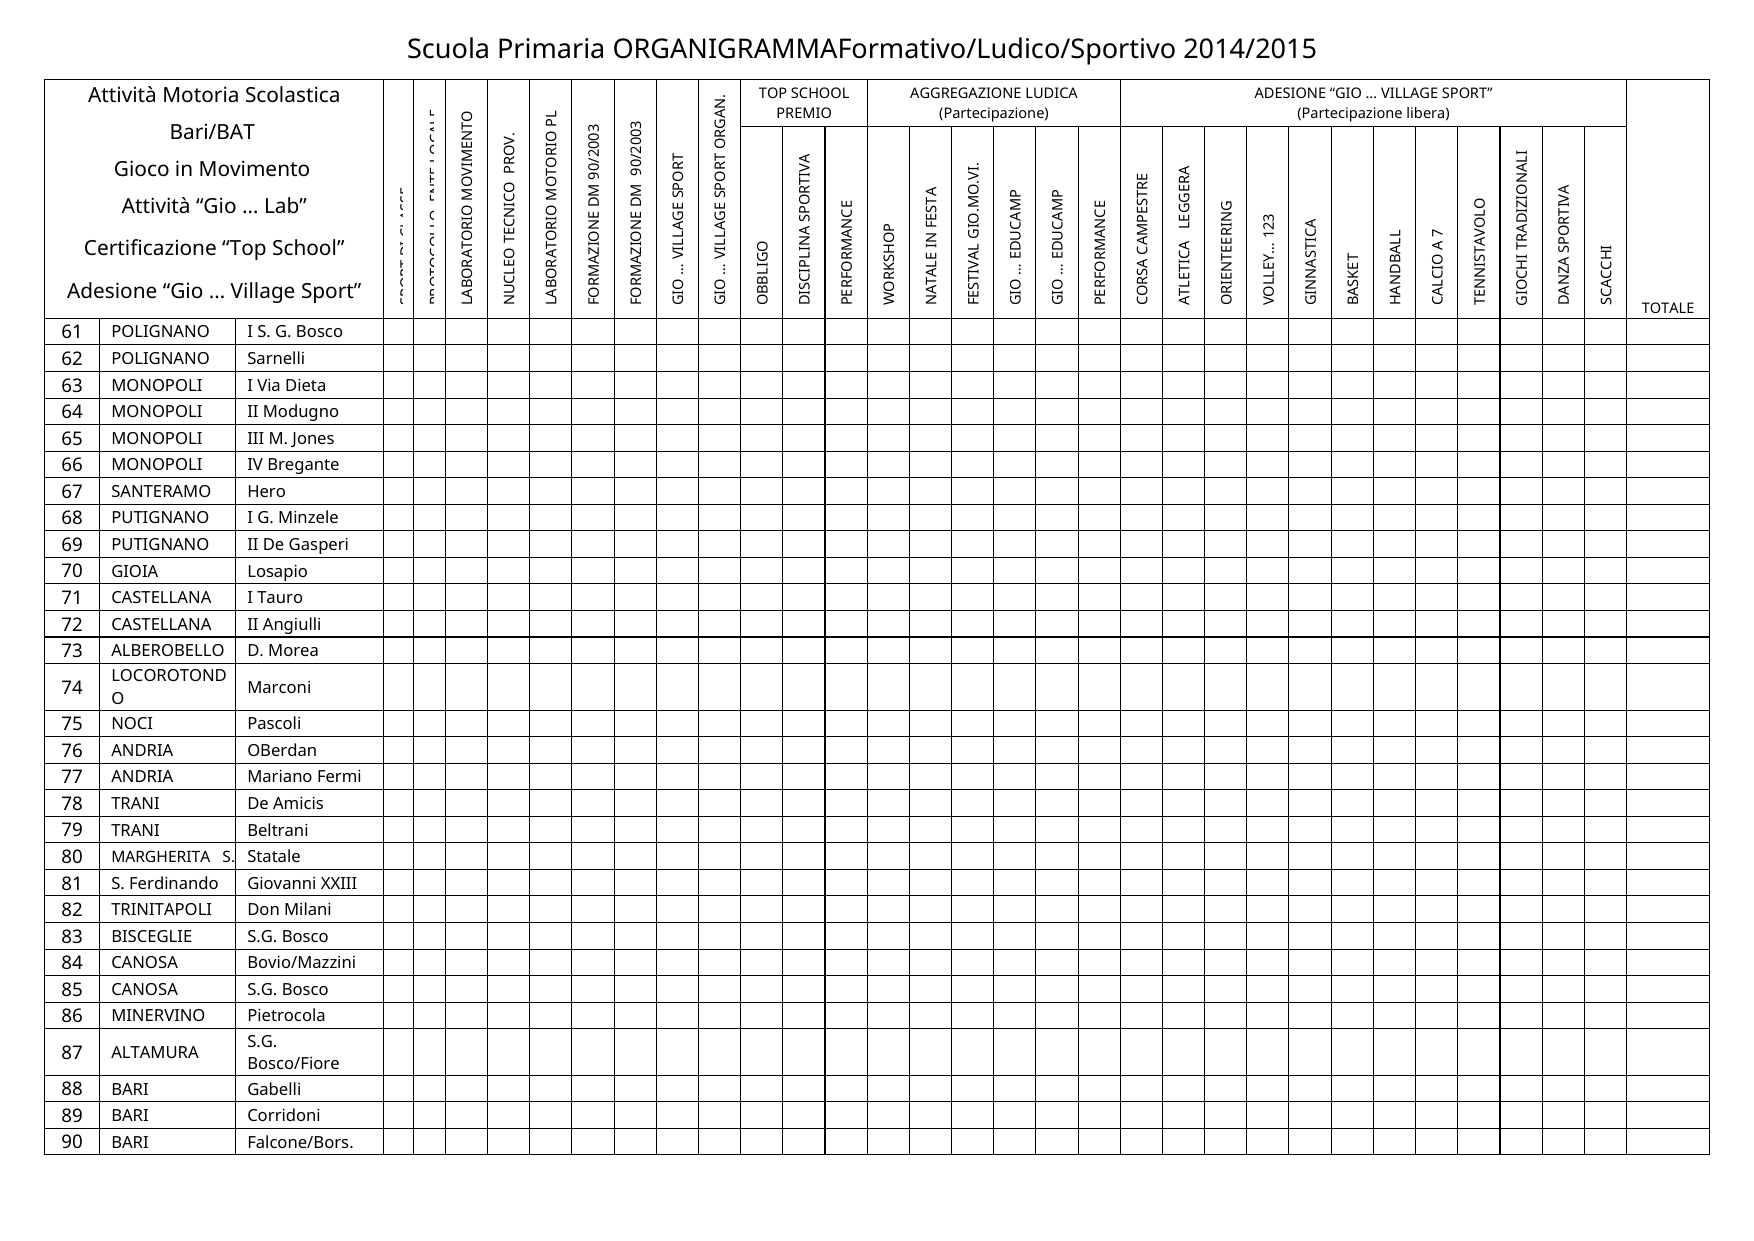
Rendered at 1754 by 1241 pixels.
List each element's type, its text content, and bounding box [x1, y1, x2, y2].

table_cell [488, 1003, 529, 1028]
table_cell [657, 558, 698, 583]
table_cell [826, 319, 867, 344]
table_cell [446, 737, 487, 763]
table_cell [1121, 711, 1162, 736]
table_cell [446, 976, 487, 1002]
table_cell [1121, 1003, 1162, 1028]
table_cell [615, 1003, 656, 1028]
table_cell [572, 372, 614, 397]
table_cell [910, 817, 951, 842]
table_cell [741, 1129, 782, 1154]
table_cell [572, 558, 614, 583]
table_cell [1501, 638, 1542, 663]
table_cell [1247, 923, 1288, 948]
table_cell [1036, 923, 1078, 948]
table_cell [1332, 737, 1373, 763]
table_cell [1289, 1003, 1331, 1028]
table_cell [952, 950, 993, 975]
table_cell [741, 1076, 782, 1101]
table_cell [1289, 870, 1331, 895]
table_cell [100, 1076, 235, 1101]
table_header PROTOCOLLO ENTE LOCALE [414, 80, 445, 318]
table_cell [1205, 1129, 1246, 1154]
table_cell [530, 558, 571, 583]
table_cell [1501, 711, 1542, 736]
table_cell GIO … EDUCAMP VIVERE IL MARE [1036, 127, 1078, 318]
table_cell [530, 319, 571, 344]
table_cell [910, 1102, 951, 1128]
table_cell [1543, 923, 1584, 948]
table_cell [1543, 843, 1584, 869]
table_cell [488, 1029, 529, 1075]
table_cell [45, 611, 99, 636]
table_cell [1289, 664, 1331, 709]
table_header Attività Motoria Scolastica Bari/BAT Gioco in Movimento Attività “Gio … Lab” Certificazione “Top School” Adesione “Gio … Village Sport” [45, 80, 383, 318]
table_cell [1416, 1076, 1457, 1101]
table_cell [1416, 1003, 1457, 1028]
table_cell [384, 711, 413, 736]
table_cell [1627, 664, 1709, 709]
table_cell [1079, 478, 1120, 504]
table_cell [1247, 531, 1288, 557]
table_cell [699, 452, 740, 477]
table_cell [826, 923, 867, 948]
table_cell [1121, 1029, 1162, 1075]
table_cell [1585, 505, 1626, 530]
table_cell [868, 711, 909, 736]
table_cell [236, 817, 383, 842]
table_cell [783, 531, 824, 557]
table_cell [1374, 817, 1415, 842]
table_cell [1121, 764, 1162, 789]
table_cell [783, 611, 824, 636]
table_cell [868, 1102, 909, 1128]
table_cell [952, 425, 993, 451]
table_cell [952, 399, 993, 424]
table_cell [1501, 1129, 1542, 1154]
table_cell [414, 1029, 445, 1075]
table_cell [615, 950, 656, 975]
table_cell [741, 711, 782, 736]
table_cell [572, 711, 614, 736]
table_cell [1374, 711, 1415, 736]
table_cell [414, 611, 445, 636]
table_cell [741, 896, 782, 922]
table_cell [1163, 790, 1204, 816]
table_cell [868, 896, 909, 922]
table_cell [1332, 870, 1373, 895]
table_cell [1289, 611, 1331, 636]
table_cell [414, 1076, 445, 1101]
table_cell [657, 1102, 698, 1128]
table_cell [446, 399, 487, 424]
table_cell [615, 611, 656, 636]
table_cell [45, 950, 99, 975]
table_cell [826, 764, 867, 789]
table_cell [1163, 425, 1204, 451]
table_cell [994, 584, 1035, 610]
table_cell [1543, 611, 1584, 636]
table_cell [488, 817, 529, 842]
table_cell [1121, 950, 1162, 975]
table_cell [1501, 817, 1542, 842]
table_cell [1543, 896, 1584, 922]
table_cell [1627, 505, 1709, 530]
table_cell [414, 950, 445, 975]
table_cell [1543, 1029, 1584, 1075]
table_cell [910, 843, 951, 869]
table_cell ATLETICA LEGGERA [1163, 127, 1204, 318]
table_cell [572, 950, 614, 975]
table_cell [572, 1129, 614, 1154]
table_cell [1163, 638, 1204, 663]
table_cell [572, 345, 614, 371]
table_cell [384, 425, 413, 451]
table_cell [657, 452, 698, 477]
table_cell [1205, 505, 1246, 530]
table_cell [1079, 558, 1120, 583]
table_cell [1289, 319, 1331, 344]
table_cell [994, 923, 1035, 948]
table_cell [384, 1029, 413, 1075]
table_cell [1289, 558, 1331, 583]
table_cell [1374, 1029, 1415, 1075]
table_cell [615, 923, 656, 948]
table_cell [1332, 345, 1373, 371]
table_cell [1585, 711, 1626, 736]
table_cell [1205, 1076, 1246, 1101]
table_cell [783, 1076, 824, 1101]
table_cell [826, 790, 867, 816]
table_header LABORATORIO MOTORIO PL CANDIDATURA [530, 80, 571, 318]
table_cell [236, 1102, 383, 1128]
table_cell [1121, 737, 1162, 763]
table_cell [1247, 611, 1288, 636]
table_cell [1121, 345, 1162, 371]
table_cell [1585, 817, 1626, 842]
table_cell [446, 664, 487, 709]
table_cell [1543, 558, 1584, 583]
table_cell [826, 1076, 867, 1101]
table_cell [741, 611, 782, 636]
table_cell NATALE IN FESTA HAPPY _________ [910, 127, 951, 318]
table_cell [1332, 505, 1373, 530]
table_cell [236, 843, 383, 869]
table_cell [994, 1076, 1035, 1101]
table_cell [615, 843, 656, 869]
table_cell [699, 372, 740, 397]
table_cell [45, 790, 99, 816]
table_cell [1416, 345, 1457, 371]
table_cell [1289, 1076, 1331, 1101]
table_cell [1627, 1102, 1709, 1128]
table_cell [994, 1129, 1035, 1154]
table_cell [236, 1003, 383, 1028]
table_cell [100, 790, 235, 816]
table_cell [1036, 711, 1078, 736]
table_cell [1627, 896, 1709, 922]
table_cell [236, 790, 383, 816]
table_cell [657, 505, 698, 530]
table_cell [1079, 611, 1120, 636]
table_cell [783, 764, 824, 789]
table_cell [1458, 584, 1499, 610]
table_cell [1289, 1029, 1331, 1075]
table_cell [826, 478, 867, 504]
table_cell [1163, 319, 1204, 344]
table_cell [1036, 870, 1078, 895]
table_cell [1458, 345, 1499, 371]
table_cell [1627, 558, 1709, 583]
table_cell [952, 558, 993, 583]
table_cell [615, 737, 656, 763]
table_cell [826, 372, 867, 397]
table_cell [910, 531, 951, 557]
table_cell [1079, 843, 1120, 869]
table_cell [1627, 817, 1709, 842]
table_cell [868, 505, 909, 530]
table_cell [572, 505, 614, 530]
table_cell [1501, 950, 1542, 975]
table_cell [1374, 345, 1415, 371]
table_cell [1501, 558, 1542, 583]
table_cell [1205, 319, 1246, 344]
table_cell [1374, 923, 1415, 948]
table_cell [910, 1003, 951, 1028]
table_cell MONOPOLI [100, 372, 235, 397]
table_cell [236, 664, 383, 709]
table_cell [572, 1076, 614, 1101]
table_cell [1416, 425, 1457, 451]
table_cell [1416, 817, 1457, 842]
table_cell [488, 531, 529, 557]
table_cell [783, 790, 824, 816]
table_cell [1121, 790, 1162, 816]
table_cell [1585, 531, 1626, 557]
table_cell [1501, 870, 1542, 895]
table_cell [741, 345, 782, 371]
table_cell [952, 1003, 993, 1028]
table_cell ORIENTEERING [1205, 127, 1246, 318]
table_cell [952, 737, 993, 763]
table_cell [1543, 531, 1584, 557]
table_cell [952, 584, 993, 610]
table_cell [446, 425, 487, 451]
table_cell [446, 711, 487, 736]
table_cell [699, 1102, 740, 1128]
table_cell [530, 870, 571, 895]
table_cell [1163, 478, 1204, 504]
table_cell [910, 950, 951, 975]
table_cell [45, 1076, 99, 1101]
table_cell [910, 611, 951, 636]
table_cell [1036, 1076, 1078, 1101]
table_cell HANDBALL [1374, 127, 1415, 318]
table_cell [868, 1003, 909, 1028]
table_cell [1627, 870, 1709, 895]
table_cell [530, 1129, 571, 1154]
table_cell DANZA SPORTIVA [1543, 127, 1584, 318]
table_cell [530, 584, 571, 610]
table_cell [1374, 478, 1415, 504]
table_cell [1121, 319, 1162, 344]
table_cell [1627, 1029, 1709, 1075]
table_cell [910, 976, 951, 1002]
table_cell [1543, 399, 1584, 424]
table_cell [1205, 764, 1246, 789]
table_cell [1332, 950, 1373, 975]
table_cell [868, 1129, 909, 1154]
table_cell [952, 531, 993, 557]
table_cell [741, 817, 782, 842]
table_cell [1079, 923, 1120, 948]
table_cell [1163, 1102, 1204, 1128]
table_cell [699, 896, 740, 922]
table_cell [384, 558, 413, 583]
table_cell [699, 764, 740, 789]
table_cell [1289, 372, 1331, 397]
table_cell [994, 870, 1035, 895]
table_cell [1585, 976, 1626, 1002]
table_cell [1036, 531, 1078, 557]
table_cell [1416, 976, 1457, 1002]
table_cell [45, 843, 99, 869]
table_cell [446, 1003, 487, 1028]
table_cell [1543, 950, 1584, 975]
table_cell [868, 399, 909, 424]
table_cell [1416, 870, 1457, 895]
table_cell Hero [236, 478, 383, 504]
table_cell [826, 345, 867, 371]
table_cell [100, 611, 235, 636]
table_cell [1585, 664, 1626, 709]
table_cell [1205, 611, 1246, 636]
table_cell [1458, 372, 1499, 397]
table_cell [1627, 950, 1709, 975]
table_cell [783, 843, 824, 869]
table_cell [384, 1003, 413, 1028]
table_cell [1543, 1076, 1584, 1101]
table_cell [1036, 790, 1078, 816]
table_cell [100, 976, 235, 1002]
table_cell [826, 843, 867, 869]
table_cell [384, 478, 413, 504]
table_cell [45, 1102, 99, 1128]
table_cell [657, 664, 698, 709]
table_cell I S. G. Bosco [236, 319, 383, 344]
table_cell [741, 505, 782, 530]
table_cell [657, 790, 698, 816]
table_cell [994, 425, 1035, 451]
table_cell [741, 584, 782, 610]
table_cell [1416, 372, 1457, 397]
table_cell [1374, 372, 1415, 397]
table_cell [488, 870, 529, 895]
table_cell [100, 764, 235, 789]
table_cell [994, 452, 1035, 477]
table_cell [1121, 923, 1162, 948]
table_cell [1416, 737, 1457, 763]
table_cell [1458, 319, 1499, 344]
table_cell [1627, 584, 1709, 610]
table_cell [868, 372, 909, 397]
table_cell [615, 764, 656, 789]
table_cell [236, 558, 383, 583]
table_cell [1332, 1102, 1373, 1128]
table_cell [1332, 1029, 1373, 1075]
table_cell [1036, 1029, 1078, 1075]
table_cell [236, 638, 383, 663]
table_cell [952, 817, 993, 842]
table_cell [952, 345, 993, 371]
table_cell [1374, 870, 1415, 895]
table_cell [1627, 372, 1709, 397]
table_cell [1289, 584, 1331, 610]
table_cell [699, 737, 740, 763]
table_cell MONOPOLI [100, 399, 235, 424]
table_cell [615, 452, 656, 477]
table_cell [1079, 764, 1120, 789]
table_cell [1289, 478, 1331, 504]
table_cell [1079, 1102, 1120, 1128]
table_cell [868, 319, 909, 344]
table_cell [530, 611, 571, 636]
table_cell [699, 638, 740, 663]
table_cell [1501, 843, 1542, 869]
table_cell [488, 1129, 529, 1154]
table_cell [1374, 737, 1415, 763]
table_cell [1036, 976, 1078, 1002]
table_cell [741, 319, 782, 344]
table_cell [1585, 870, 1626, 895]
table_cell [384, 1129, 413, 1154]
table_cell DISCIPLINA SPORTIVA [783, 127, 824, 318]
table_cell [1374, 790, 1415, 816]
table_cell [572, 425, 614, 451]
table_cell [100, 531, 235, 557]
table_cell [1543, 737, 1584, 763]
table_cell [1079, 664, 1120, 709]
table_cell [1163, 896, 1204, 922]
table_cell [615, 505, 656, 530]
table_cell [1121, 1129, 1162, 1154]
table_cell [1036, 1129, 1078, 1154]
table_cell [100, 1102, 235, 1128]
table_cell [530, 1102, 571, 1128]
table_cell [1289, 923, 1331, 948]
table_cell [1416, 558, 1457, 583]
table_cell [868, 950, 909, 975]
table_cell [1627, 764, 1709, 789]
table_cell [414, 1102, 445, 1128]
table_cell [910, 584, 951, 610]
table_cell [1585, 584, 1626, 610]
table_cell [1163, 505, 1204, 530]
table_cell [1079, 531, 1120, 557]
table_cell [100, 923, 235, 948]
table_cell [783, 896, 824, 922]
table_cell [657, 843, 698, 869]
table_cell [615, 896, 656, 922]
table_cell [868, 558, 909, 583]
table_cell [868, 452, 909, 477]
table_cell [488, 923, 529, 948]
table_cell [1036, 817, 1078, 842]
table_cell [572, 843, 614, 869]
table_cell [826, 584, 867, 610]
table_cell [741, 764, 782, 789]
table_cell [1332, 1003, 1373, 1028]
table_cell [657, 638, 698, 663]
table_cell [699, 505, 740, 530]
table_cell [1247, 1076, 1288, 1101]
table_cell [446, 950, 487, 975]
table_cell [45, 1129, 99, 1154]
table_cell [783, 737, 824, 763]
table_cell [1247, 425, 1288, 451]
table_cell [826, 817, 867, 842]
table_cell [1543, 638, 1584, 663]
table_cell [1374, 425, 1415, 451]
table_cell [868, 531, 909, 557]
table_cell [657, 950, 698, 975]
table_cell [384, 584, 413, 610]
table_cell [414, 399, 445, 424]
table_cell [1205, 399, 1246, 424]
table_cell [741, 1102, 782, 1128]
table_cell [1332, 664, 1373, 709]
table_cell [488, 452, 529, 477]
table_cell [488, 345, 529, 371]
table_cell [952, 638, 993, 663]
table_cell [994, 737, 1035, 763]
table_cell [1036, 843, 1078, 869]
table_cell [1205, 452, 1246, 477]
table_cell [1543, 345, 1584, 371]
table_cell [826, 425, 867, 451]
table_cell [1374, 452, 1415, 477]
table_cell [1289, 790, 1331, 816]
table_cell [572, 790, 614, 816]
table_cell [1247, 399, 1288, 424]
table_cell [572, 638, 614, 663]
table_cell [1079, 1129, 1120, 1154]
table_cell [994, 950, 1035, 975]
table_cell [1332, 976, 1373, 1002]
table_cell [1163, 452, 1204, 477]
table_cell [414, 478, 445, 504]
table_cell [615, 319, 656, 344]
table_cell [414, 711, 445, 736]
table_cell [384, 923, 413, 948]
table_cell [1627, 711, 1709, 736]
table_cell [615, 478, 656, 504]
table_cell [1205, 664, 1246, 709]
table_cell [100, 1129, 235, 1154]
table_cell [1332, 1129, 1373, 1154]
table_cell [384, 372, 413, 397]
table_cell [1627, 345, 1709, 371]
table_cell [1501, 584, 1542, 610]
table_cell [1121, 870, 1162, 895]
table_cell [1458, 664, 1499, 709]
table_cell 61 [45, 319, 99, 344]
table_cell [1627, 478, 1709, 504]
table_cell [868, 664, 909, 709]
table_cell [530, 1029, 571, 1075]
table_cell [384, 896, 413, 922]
table_cell [1332, 425, 1373, 451]
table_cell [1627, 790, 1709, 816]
table_cell [1374, 399, 1415, 424]
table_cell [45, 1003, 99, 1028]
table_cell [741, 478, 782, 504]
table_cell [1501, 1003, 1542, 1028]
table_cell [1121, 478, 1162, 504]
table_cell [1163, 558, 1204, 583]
table_cell [1079, 372, 1120, 397]
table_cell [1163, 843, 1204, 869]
table_cell [1121, 372, 1162, 397]
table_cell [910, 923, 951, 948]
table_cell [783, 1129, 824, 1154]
table_cell [414, 319, 445, 344]
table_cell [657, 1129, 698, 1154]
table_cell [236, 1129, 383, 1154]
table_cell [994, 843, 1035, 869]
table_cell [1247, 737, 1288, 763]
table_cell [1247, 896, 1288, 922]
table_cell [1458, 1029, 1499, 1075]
table_cell [1585, 399, 1626, 424]
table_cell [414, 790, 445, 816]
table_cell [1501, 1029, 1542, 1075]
table_cell [1289, 345, 1331, 371]
table_cell [657, 319, 698, 344]
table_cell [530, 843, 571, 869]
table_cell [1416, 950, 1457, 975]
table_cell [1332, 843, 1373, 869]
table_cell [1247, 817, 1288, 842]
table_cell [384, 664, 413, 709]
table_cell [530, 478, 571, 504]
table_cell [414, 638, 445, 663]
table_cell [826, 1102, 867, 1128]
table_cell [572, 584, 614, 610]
table_cell [1332, 399, 1373, 424]
table_cell [488, 478, 529, 504]
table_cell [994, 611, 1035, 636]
table_cell [910, 345, 951, 371]
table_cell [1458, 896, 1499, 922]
table_cell TENNISTAVOLO [1458, 127, 1499, 318]
table_cell [1079, 452, 1120, 477]
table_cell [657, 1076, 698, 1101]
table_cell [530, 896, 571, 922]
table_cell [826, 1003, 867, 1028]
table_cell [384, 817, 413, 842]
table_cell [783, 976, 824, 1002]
table_cell GIOCHI TRADIZIONALI [1501, 127, 1542, 318]
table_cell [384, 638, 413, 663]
table_cell SANTERAMO [100, 478, 235, 504]
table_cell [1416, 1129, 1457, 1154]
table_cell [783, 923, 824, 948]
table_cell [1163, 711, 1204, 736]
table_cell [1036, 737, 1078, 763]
table_cell [994, 345, 1035, 371]
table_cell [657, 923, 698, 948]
table_cell [1332, 372, 1373, 397]
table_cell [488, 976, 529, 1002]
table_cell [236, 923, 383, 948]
table_cell [1205, 425, 1246, 451]
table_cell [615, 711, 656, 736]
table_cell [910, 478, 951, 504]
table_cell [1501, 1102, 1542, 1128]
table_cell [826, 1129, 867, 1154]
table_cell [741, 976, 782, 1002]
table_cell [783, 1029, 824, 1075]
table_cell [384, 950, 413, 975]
table_cell POLIGNANO [100, 345, 235, 371]
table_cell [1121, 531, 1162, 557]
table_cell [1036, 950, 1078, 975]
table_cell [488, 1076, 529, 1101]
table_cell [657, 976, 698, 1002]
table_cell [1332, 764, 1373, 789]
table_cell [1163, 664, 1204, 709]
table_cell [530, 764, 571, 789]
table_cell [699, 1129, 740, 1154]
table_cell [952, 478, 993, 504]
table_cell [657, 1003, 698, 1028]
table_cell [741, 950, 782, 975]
table_cell [783, 372, 824, 397]
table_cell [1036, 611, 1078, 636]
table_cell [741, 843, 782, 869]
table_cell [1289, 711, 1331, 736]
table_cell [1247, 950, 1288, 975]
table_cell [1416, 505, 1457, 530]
table_cell [1036, 425, 1078, 451]
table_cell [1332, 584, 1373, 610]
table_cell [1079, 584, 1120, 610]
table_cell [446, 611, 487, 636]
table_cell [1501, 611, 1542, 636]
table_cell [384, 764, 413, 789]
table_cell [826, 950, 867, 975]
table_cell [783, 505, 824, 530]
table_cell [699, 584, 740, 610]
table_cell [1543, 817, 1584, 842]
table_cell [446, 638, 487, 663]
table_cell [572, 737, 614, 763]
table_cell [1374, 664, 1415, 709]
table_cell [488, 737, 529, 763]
table_cell [414, 452, 445, 477]
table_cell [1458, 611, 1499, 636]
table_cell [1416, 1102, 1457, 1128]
table_cell [1458, 452, 1499, 477]
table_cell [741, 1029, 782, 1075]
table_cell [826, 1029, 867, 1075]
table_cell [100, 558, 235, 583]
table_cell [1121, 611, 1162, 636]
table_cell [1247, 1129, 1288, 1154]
table_cell [1585, 452, 1626, 477]
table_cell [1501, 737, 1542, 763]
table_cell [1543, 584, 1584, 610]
table_cell [994, 399, 1035, 424]
table_cell GIO … EDUCAMP SCI … AMO [994, 127, 1035, 318]
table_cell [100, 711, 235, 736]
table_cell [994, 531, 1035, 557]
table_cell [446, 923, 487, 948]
table_cell [446, 319, 487, 344]
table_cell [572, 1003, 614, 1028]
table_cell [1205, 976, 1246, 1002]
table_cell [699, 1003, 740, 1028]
table_cell I Via Dieta [236, 372, 383, 397]
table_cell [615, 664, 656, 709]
table_cell IV Bregante [236, 452, 383, 477]
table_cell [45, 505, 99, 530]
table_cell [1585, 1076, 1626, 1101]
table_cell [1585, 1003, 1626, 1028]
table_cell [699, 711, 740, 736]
table_cell [530, 399, 571, 424]
table_header SPORT DI CLASSE SPORT DI CLASSE [384, 80, 413, 318]
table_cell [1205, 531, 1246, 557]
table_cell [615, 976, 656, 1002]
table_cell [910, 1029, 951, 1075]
table_cell WORKSHOP EDUCATIONAL [868, 127, 909, 318]
table_cell [1247, 319, 1288, 344]
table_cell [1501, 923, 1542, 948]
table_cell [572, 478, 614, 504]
table_cell [530, 425, 571, 451]
table_cell [1543, 372, 1584, 397]
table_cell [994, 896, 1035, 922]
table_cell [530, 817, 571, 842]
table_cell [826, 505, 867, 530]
table_cell MONOPOLI [100, 452, 235, 477]
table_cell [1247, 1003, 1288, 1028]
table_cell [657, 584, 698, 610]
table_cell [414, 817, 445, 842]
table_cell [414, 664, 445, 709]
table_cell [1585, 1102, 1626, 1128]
table_cell [783, 399, 824, 424]
table_cell [826, 399, 867, 424]
table_cell [1416, 319, 1457, 344]
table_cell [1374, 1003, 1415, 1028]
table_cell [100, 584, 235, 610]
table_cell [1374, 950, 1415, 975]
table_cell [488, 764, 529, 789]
table_cell GINNASTICA [1289, 127, 1331, 318]
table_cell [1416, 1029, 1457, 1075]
table_cell [699, 319, 740, 344]
table_cell [615, 372, 656, 397]
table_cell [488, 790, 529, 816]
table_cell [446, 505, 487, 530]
table_cell [1416, 452, 1457, 477]
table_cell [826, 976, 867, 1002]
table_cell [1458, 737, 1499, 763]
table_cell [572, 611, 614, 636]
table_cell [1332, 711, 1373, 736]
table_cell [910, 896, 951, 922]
table_cell OBBLIGO PARTECIPAZIONE [741, 127, 782, 318]
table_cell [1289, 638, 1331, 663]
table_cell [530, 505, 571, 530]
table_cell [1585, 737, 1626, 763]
table_header GIO … VILLAGE SPORT ORGAN. NATALE IN FESTA [699, 80, 740, 318]
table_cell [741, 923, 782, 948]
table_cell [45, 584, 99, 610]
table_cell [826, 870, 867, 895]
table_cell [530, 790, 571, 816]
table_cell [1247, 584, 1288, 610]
table_cell [1458, 399, 1499, 424]
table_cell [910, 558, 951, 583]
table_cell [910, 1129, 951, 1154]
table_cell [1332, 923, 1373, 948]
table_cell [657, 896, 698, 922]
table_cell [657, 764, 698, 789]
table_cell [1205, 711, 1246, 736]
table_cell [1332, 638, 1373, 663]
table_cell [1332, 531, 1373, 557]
table_cell [910, 452, 951, 477]
table_cell [1501, 452, 1542, 477]
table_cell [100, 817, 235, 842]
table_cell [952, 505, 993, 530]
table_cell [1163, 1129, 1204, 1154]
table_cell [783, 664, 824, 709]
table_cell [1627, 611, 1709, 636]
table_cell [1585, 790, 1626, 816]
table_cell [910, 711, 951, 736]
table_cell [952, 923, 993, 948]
table_cell [699, 399, 740, 424]
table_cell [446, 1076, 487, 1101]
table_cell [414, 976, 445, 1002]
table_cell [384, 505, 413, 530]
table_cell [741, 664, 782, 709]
table_cell [1247, 345, 1288, 371]
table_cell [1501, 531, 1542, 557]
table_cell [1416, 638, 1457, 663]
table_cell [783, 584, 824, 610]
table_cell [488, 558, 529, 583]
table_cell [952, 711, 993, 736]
table_cell [1374, 319, 1415, 344]
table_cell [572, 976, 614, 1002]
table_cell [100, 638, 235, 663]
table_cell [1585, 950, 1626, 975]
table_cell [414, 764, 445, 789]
table_cell [488, 425, 529, 451]
table_cell 66 [45, 452, 99, 477]
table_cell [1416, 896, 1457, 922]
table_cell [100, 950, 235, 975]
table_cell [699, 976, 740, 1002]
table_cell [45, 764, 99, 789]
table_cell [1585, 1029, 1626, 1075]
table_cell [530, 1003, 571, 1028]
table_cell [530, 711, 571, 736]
table_cell [1121, 425, 1162, 451]
table_cell [446, 452, 487, 477]
table_cell [741, 452, 782, 477]
table_cell [1543, 425, 1584, 451]
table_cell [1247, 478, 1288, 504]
table_cell [1585, 372, 1626, 397]
table_cell [384, 319, 413, 344]
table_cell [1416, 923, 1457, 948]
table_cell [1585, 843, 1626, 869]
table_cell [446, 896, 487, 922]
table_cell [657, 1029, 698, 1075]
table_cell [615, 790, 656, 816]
table_header NUCLEO TECNICO PROV. CANDIDATURA [488, 80, 529, 318]
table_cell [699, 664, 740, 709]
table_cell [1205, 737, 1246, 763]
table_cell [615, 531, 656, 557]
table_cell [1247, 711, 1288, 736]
table_cell [826, 452, 867, 477]
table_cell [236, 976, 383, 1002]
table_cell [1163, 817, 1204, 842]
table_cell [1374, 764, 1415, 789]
table_cell [1121, 452, 1162, 477]
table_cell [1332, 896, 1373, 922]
table_cell [657, 399, 698, 424]
table_cell [530, 372, 571, 397]
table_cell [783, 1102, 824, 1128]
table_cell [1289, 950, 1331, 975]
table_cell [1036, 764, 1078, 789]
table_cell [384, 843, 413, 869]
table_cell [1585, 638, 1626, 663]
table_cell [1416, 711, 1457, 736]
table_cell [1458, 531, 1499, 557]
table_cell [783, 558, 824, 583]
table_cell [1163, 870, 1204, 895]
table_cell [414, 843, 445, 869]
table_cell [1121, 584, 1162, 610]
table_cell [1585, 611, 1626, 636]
table_header TOP SCHOOL PREMIO [741, 80, 867, 126]
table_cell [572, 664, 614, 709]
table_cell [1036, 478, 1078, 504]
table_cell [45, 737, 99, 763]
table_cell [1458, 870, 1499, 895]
table_cell [414, 372, 445, 397]
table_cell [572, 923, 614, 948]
text Scuola Primaria ORGANIGRAMMAFormativo/Ludico/Sportivo 2014/2015 [118, 29, 1606, 66]
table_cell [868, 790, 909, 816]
table_cell [952, 452, 993, 477]
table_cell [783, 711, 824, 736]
table_cell [741, 372, 782, 397]
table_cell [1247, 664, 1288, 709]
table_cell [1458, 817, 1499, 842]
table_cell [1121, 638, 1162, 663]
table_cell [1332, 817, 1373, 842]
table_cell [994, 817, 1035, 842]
table_header ADESIONE “GIO … VILLAGE SPORT” (Partecipazione libera) [1121, 80, 1626, 126]
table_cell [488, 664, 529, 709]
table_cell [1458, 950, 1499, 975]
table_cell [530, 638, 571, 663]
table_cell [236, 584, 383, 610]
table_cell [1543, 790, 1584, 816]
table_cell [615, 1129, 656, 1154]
table_cell [1501, 345, 1542, 371]
table_cell [1079, 425, 1120, 451]
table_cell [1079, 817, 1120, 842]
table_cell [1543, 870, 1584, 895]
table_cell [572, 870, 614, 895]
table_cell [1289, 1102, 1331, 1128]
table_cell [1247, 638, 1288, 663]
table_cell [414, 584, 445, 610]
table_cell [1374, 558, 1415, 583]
table_cell [446, 478, 487, 504]
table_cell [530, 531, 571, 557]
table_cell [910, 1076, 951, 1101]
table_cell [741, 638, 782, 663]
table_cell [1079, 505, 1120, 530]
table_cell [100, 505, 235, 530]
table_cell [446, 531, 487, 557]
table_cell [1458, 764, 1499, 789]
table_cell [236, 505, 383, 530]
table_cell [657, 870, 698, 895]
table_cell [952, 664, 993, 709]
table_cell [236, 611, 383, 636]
table_cell 67 [45, 478, 99, 504]
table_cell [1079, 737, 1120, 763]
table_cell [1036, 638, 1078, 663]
table_cell POLIGNANO [100, 319, 235, 344]
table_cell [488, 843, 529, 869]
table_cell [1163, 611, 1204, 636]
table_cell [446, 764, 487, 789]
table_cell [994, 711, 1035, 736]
table_cell [1543, 452, 1584, 477]
table_header LABORATORIO MOVIMENTO PLURIDISCIPLINARE [446, 80, 487, 318]
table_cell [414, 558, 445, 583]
table_cell [414, 345, 445, 371]
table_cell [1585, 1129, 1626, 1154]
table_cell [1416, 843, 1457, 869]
table_cell [1585, 319, 1626, 344]
table_cell [1247, 452, 1288, 477]
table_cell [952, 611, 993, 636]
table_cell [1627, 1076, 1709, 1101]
table_cell [384, 345, 413, 371]
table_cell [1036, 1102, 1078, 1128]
table_cell [994, 372, 1035, 397]
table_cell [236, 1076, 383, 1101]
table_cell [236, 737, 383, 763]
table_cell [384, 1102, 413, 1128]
table_cell [952, 372, 993, 397]
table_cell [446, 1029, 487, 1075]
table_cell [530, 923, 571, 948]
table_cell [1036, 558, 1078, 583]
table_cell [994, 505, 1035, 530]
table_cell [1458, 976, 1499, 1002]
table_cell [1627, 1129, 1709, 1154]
table_cell [741, 425, 782, 451]
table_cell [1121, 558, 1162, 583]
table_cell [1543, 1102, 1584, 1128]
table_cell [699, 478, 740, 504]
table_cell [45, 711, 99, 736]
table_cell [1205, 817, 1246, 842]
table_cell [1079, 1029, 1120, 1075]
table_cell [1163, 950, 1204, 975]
table_cell BASKET [1332, 127, 1373, 318]
table_cell [1036, 372, 1078, 397]
table_cell [1543, 319, 1584, 344]
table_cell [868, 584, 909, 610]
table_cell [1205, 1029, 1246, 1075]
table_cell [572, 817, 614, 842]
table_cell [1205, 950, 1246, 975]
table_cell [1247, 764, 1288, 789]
table_cell [910, 319, 951, 344]
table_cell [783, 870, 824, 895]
table_header AGGREGAZIONE LUDICA (Partecipazione) [868, 80, 1120, 126]
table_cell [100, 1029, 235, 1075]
table_cell [783, 452, 824, 477]
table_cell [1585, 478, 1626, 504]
table_cell [1627, 425, 1709, 451]
table_cell [1458, 425, 1499, 451]
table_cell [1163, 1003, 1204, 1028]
table_cell VOLLEY… 123 [1247, 127, 1288, 318]
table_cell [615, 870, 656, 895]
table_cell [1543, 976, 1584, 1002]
table_cell 63 [45, 372, 99, 397]
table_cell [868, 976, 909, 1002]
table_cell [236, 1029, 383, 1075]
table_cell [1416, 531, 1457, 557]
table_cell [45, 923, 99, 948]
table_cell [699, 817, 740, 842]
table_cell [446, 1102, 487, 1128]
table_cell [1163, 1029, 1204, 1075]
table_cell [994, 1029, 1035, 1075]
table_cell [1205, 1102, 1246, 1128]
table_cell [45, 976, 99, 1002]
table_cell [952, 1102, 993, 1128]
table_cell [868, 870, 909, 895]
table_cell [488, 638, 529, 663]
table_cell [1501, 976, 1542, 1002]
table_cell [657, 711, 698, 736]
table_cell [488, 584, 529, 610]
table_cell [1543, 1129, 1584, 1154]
table_cell MONOPOLI [100, 425, 235, 451]
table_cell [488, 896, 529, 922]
table_cell [657, 425, 698, 451]
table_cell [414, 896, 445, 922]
table_cell [530, 345, 571, 371]
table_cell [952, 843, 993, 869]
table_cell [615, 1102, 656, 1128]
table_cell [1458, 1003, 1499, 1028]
table_cell PERFORMANCE [826, 127, 867, 318]
table_cell [446, 345, 487, 371]
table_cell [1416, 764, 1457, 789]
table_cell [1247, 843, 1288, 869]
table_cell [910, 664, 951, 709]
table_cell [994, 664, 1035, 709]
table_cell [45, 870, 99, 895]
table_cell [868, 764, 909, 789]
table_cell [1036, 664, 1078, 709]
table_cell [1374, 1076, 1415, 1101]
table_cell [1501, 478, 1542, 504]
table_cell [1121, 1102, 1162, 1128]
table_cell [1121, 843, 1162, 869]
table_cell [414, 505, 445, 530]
table_cell [1036, 319, 1078, 344]
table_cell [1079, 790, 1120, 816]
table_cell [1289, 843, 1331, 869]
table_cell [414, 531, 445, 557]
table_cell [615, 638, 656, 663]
table_cell [1163, 372, 1204, 397]
table_cell SCACCHI [1585, 127, 1626, 318]
table_cell [1289, 452, 1331, 477]
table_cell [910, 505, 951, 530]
table_cell [488, 399, 529, 424]
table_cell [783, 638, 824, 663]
table_cell [1289, 425, 1331, 451]
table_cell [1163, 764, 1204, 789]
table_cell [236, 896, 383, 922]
table_cell [868, 425, 909, 451]
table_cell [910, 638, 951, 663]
table_cell [783, 425, 824, 451]
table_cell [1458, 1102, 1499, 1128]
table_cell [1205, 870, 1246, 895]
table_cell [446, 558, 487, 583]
table_cell 65 [45, 425, 99, 451]
table_cell [1036, 452, 1078, 477]
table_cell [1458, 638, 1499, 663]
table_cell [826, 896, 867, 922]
table_cell [1079, 319, 1120, 344]
table_header GIO … VILLAGE SPORT ORGANIZZAZIONE [657, 80, 698, 318]
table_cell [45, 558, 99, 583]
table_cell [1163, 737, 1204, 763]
table_cell [699, 345, 740, 371]
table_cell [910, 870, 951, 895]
table_cell [572, 319, 614, 344]
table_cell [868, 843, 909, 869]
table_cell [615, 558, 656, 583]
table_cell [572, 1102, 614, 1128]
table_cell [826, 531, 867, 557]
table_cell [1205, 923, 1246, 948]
table_cell [699, 425, 740, 451]
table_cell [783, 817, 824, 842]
table_cell [868, 345, 909, 371]
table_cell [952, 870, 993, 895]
table_cell [994, 319, 1035, 344]
table_cell [657, 345, 698, 371]
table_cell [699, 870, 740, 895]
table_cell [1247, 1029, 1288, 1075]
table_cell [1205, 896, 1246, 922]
table_cell [572, 452, 614, 477]
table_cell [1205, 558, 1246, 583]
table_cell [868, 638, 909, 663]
table_cell [1416, 399, 1457, 424]
table_header TOTALE [1627, 80, 1709, 318]
table_cell [1163, 399, 1204, 424]
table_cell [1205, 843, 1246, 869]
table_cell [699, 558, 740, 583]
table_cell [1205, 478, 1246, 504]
table_cell [1501, 319, 1542, 344]
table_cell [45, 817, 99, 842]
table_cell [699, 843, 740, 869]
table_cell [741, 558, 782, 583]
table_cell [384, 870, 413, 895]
table_cell [1501, 399, 1542, 424]
table_cell [1585, 345, 1626, 371]
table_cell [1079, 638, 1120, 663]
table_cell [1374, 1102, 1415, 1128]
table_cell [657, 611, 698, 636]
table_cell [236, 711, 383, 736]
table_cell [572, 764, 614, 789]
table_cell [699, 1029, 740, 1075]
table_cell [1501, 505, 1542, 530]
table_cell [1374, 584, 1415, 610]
table_cell [1627, 452, 1709, 477]
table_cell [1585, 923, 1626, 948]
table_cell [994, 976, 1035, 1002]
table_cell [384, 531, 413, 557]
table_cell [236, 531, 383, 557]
table_cell [488, 372, 529, 397]
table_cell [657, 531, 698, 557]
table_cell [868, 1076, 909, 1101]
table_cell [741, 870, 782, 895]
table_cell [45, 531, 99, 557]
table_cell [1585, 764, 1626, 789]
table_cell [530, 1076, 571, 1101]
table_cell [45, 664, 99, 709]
table_cell II Modugno [236, 399, 383, 424]
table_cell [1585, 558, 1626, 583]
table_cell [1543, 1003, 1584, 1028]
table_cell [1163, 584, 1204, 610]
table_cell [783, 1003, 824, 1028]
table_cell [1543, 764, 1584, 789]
table_cell [414, 425, 445, 451]
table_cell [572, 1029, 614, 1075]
table_cell [572, 399, 614, 424]
table_cell [952, 319, 993, 344]
table_cell [1627, 399, 1709, 424]
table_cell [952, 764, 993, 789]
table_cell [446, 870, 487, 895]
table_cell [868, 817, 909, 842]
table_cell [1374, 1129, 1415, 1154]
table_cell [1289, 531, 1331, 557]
table_cell [1627, 319, 1709, 344]
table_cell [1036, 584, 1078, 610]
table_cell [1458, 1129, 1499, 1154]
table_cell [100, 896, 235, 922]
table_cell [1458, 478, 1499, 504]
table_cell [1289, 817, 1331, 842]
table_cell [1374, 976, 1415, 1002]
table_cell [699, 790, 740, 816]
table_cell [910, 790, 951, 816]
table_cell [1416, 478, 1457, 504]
table_cell CALCIO A 7 [1416, 127, 1457, 318]
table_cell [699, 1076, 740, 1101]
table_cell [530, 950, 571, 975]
table_cell [488, 319, 529, 344]
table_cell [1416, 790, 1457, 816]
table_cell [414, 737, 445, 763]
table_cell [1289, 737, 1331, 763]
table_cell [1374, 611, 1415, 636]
table_cell [910, 372, 951, 397]
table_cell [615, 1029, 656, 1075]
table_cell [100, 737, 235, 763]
table_cell CORSA CAMPESTRE [1121, 127, 1162, 318]
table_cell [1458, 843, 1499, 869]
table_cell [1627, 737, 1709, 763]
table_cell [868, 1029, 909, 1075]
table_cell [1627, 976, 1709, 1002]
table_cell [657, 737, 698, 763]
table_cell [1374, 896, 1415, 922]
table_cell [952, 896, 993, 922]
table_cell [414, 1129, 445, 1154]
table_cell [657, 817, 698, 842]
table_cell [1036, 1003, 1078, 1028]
table_cell [1585, 425, 1626, 451]
table_cell 62 [45, 345, 99, 371]
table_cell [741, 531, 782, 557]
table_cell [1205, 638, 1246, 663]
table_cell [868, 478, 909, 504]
table_cell III M. Jones [236, 425, 383, 451]
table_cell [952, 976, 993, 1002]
table_cell [1289, 399, 1331, 424]
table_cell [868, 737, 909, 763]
table_cell [615, 345, 656, 371]
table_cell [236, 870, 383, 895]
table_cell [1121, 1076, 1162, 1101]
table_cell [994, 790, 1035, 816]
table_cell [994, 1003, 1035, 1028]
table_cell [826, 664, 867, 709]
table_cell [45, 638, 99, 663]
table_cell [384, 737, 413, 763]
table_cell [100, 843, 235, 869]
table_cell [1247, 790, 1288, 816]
table_cell FESTIVAL GIO.MO.VI. VILLAGE SPORT [952, 127, 993, 318]
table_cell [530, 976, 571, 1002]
table_cell [530, 452, 571, 477]
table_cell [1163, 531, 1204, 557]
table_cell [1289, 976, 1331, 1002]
table_cell PERFORMANCE RASSEGNA TEATRALE [1079, 127, 1120, 318]
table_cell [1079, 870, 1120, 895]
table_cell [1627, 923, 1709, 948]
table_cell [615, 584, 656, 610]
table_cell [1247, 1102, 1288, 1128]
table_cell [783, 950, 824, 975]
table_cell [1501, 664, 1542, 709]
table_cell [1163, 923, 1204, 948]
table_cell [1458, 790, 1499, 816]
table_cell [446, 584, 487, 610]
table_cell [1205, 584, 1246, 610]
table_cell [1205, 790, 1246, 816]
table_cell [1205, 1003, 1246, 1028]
table_cell Sarnelli [236, 345, 383, 371]
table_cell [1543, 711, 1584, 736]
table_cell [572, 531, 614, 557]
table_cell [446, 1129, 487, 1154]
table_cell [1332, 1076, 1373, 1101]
table_cell [384, 452, 413, 477]
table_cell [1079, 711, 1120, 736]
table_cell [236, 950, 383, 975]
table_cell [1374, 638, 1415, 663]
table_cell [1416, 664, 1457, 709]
table_cell [741, 399, 782, 424]
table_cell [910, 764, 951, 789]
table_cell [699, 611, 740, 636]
table_cell [1247, 372, 1288, 397]
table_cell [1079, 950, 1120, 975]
table_cell [1205, 345, 1246, 371]
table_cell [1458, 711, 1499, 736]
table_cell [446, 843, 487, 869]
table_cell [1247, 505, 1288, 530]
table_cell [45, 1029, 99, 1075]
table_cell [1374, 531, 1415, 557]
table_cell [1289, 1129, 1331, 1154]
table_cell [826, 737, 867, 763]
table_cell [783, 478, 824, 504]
table_cell [615, 425, 656, 451]
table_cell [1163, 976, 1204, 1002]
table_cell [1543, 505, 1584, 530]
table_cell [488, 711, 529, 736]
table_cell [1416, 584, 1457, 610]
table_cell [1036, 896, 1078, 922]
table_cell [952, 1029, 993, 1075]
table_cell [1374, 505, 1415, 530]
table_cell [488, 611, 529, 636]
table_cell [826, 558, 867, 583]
table_cell [910, 425, 951, 451]
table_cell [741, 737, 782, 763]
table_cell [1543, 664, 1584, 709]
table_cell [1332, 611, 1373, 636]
table_cell [615, 399, 656, 424]
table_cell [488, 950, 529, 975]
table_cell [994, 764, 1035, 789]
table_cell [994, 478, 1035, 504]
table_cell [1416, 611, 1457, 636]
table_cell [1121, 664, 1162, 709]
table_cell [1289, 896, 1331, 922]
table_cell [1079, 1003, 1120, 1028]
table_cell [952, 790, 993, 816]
table_cell [910, 399, 951, 424]
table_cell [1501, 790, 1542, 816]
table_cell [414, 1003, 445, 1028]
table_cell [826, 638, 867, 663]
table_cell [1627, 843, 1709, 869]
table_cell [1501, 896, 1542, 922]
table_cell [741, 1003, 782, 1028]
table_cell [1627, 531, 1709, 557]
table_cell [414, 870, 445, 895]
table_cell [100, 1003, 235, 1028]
table_cell [1332, 452, 1373, 477]
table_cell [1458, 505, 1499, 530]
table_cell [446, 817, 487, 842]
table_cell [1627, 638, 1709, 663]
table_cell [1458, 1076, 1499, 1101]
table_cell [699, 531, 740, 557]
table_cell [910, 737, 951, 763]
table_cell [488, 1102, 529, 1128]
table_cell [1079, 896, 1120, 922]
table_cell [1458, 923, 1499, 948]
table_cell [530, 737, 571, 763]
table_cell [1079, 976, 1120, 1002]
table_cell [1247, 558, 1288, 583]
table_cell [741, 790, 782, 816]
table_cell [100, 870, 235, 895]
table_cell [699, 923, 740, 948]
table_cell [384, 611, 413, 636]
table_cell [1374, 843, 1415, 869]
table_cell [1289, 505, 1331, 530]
table_cell [1036, 399, 1078, 424]
table_cell [1079, 345, 1120, 371]
table_cell [657, 372, 698, 397]
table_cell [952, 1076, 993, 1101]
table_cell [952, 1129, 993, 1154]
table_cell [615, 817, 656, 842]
table_cell [1121, 399, 1162, 424]
table_header FORMAZIONE DM 90/2003 PARTECIPAZIONE [615, 80, 656, 318]
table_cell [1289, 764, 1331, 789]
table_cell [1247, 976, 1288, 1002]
table_cell [783, 345, 824, 371]
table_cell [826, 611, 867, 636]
table_cell [1501, 425, 1542, 451]
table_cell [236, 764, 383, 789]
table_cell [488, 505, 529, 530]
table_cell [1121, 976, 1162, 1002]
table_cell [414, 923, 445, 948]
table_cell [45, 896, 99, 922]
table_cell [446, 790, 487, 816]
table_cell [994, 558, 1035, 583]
table_cell [1205, 372, 1246, 397]
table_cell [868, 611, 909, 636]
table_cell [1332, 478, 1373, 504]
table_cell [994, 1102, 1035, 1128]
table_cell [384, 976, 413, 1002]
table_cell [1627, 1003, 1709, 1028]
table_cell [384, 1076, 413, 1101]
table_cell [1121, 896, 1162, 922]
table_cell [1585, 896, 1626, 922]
table_cell [446, 372, 487, 397]
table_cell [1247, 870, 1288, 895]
table_cell [1036, 345, 1078, 371]
table_cell [1163, 345, 1204, 371]
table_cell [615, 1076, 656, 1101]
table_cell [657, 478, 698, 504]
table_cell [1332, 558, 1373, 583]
table_header FORMAZIONE DM 90/2003 ORGANIZZAZIONE [572, 80, 614, 318]
table_cell [783, 319, 824, 344]
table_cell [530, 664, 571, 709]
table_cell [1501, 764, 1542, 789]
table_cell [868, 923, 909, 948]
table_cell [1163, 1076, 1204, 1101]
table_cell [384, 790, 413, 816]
table_cell [1332, 319, 1373, 344]
table_cell [384, 399, 413, 424]
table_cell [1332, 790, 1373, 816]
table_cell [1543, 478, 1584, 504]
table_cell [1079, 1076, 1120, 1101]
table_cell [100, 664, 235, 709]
table_cell [1079, 399, 1120, 424]
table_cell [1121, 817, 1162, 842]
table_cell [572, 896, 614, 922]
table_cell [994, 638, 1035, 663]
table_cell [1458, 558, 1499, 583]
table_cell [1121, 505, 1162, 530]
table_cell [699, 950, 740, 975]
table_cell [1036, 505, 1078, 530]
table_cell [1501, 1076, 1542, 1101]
table_cell [1501, 372, 1542, 397]
table_cell 64 [45, 399, 99, 424]
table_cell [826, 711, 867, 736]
